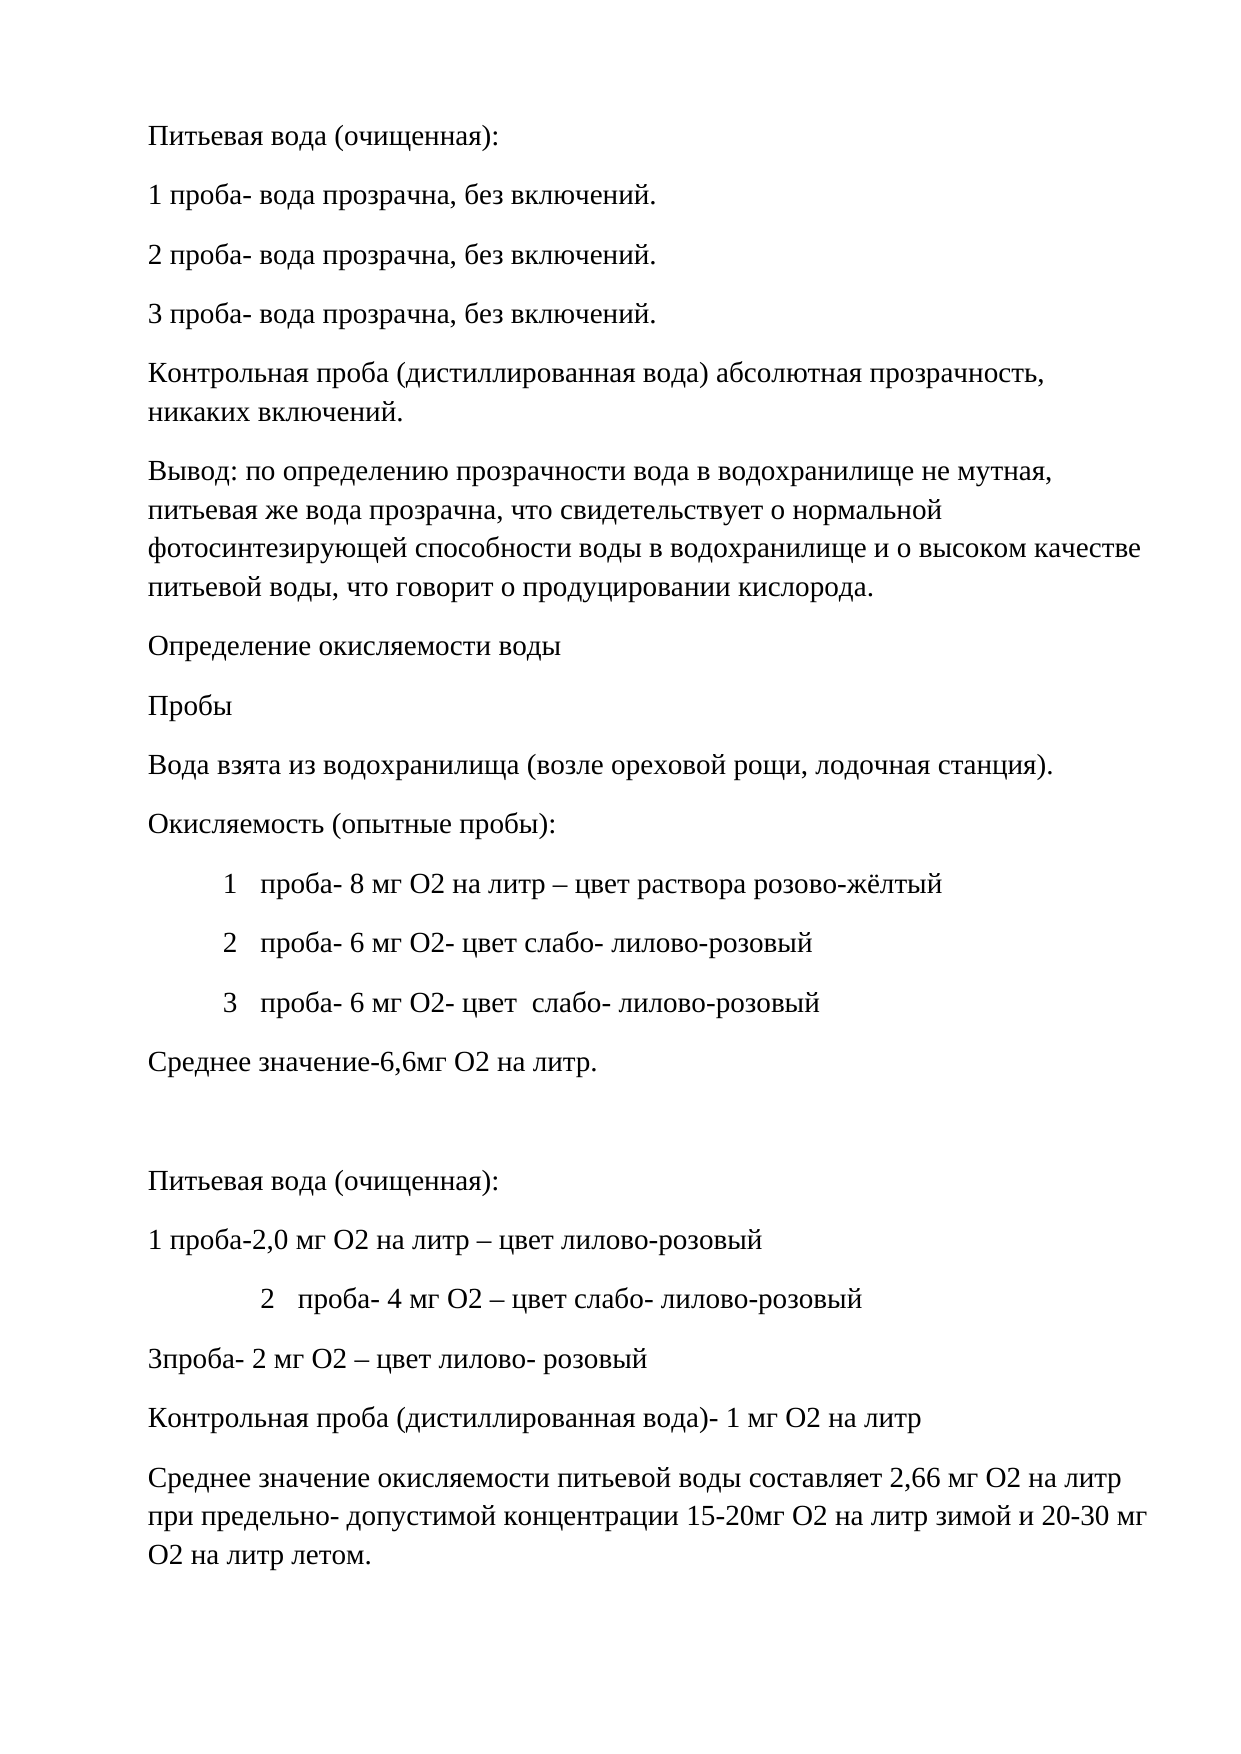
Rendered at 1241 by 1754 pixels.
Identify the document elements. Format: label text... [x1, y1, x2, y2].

text Вывод: по определению прозрачности вода в водохранилище не мутная, питьевая же вода прозрачна, что свидетельствует о нормальной фотосинтезирующей способности воды в водохранилище и о высоком качестве питьевой воды, что говорит о продуцировании кислорода. [148, 453, 1152, 603]
text 1 проба- вода прозрачна, без включений. [148, 177, 1152, 211]
list проба- 6 мг О2- цвет слабо- лилово-розовый [223, 925, 1152, 959]
list проба- 4 мг О2 – цвет слабо- лилово-розовый [260, 1282, 1152, 1315]
text 3 проба- вода прозрачна, без включений. [148, 296, 1152, 330]
text 3проба- 2 мг О2 – цвет лилово- розовый [148, 1341, 1152, 1374]
text Контрольная проба (дистиллированная вода) абсолютная прозрачность, никаких включений. [148, 356, 1152, 428]
text Вода взята из водохранилища (возле ореховой рощи, лодочная станция). [148, 747, 1152, 781]
text Контрольная проба (дистиллированная вода)- 1 мг О2 на литр [148, 1400, 1152, 1434]
text Среднее значение-6,6мг О2 на литр. [148, 1044, 1152, 1078]
text 2 проба- вода прозрачна, без включений. [148, 237, 1152, 270]
text Среднее значение окисляемости питьевой воды составляет 2,66 мг О2 на литр при предельно- допустимой концентрации 15-20мг О2 на литр зимой и 20-30 мг О2 на литр летом. [148, 1460, 1152, 1570]
text Питьевая вода (очищенная): [148, 1163, 1152, 1196]
list проба- 8 мг О2 на литр – цвет раствора розово-жёлтый [223, 866, 1152, 899]
text Питьевая вода (очищенная): [148, 118, 1152, 152]
text Окисляемость (опытные пробы): [148, 807, 1152, 840]
list проба- 6 мг О2- цвет слабо- лилово-розовый [223, 985, 1152, 1018]
text Пробы [148, 688, 1152, 721]
text 1 проба-2,0 мг О2 на литр – цвет лилово-розовый [148, 1222, 1152, 1256]
text Определение окисляемости воды [148, 628, 1152, 662]
